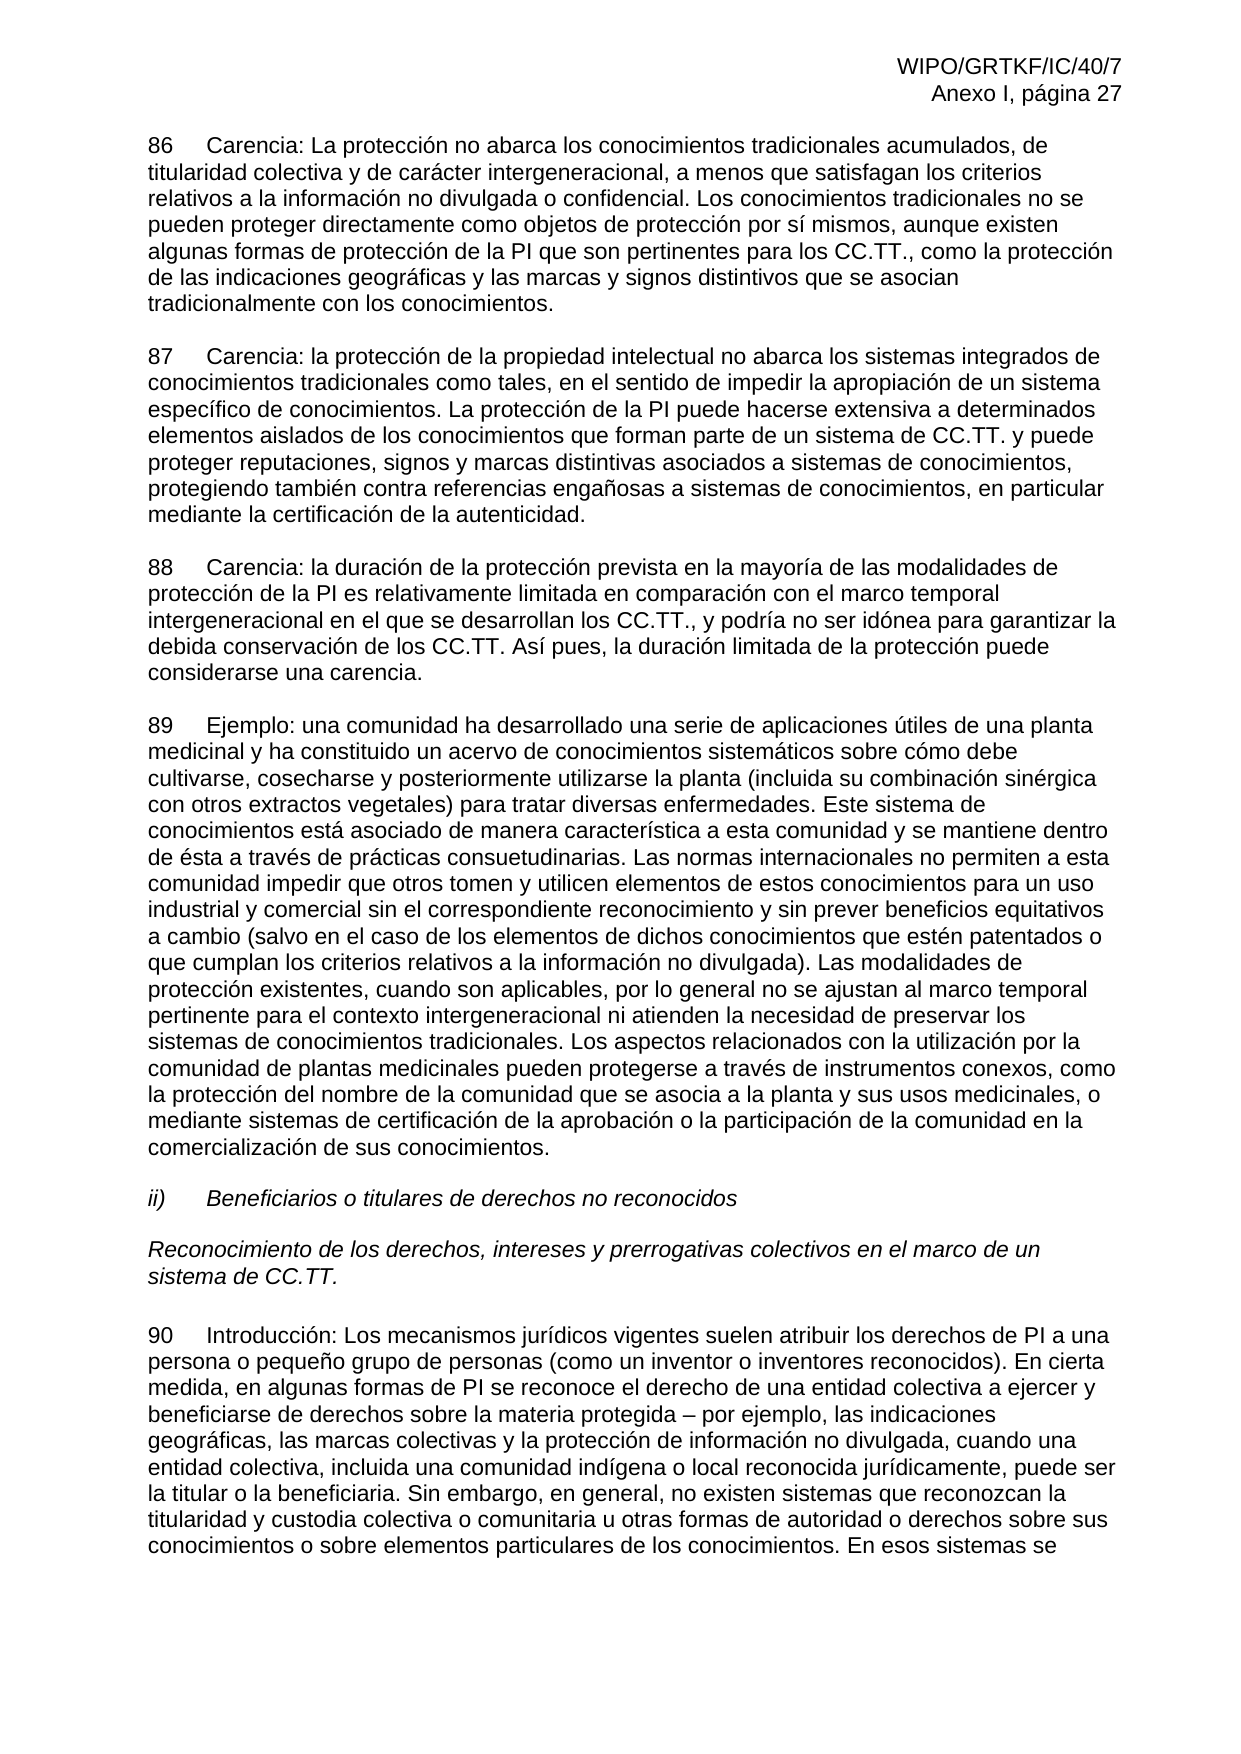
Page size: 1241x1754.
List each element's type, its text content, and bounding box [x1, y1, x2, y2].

subtitle ii) Beneficiarios o titulares de derechos no reconocidos [148, 1185, 1122, 1211]
text Ejemplo: una comunidad ha desarrollado una serie de aplicaciones útiles de una planta medicinal y ha constituido un acervo de conocimientos sistemáticos sobre cómo debe cultivarse, cosecharse y posteriormente utilizarse la planta (incluida su combinación sinérgica con otros extractos vegetales) para tratar diversas enfermedades. Este sistema de conocimientos está asociado de manera característica a esta comunidad y se mantiene dentro de ésta a través de prácticas consuetudinarias. Las normas internacionales no permiten a esta comunidad impedir que otros tomen y utilicen elementos de estos conocimientos para un uso industrial y comercial sin el correspondiente reconocimiento y sin prever beneficios equitativos a cambio (salvo en el caso de los elementos de dichos conocimientos que estén patentados o que cumplan los criterios relativos a la información no divulgada). Las modalidades de protección existentes, cuando son aplicables, por lo general no se ajustan al marco temporal pertinente para el contexto intergeneracional ni atienden la necesidad de preservar los sistemas de conocimientos tradicionales. Los aspectos relacionados con la utilización por la comunidad de plantas medicinales pueden protegerse a través de instrumentos conexos, como la protección del nombre de la comunidad que se asocia a la planta y sus usos medicinales, o mediante sistemas de certificación de la aprobación o la participación de la comunidad en la comercialización de sus conocimientos. [148, 712, 1122, 1160]
text Carencia: la protección de la propiedad intelectual no abarca los sistemas integrados de conocimientos tradicionales como tales, en el sentido de impedir la apropiación de un sistema específico de conocimientos. La protección de la PI puede hacerse extensiva a determinados elementos aislados de los conocimientos que forman parte de un sistema de CC.TT. y puede proteger reputaciones, signos y marcas distintivas asociados a sistemas de conocimientos, protegiendo también contra referencias engañosas a sistemas de conocimientos, en particular mediante la certificación de la autenticidad. [148, 343, 1122, 527]
text Carencia: La protección no abarca los conocimientos tradicionales acumulados, de titularidad colectiva y de carácter intergeneracional, a menos que satisfagan los criterios relativos a la información no divulgada o confidencial. Los conocimientos tradicionales no se pueden proteger directamente como objetos de protección por sí mismos, aunque existen algunas formas de protección de la PI que son pertinentes para los CC.TT., como la protección de las indicaciones geográficas y las marcas y signos distintivos que se asocian tradicionalmente con los conocimientos. [148, 132, 1122, 317]
subtitle Reconocimiento de los derechos, intereses y prerrogativas colectivos en el marco de un sistema de CC.TT. [148, 1236, 1122, 1289]
text Carencia: la duración de la protección prevista en la mayoría de las modalidades de protección de la PI es relativamente limitada en comparación con el marco temporal intergeneracional en el que se desarrollan los CC.TT., y podría no ser idónea para garantizar la debida conservación de los CC.TT. Así pues, la duración limitada de la protección puede considerarse una carencia. [148, 554, 1122, 686]
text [148, 1322, 1122, 1559]
